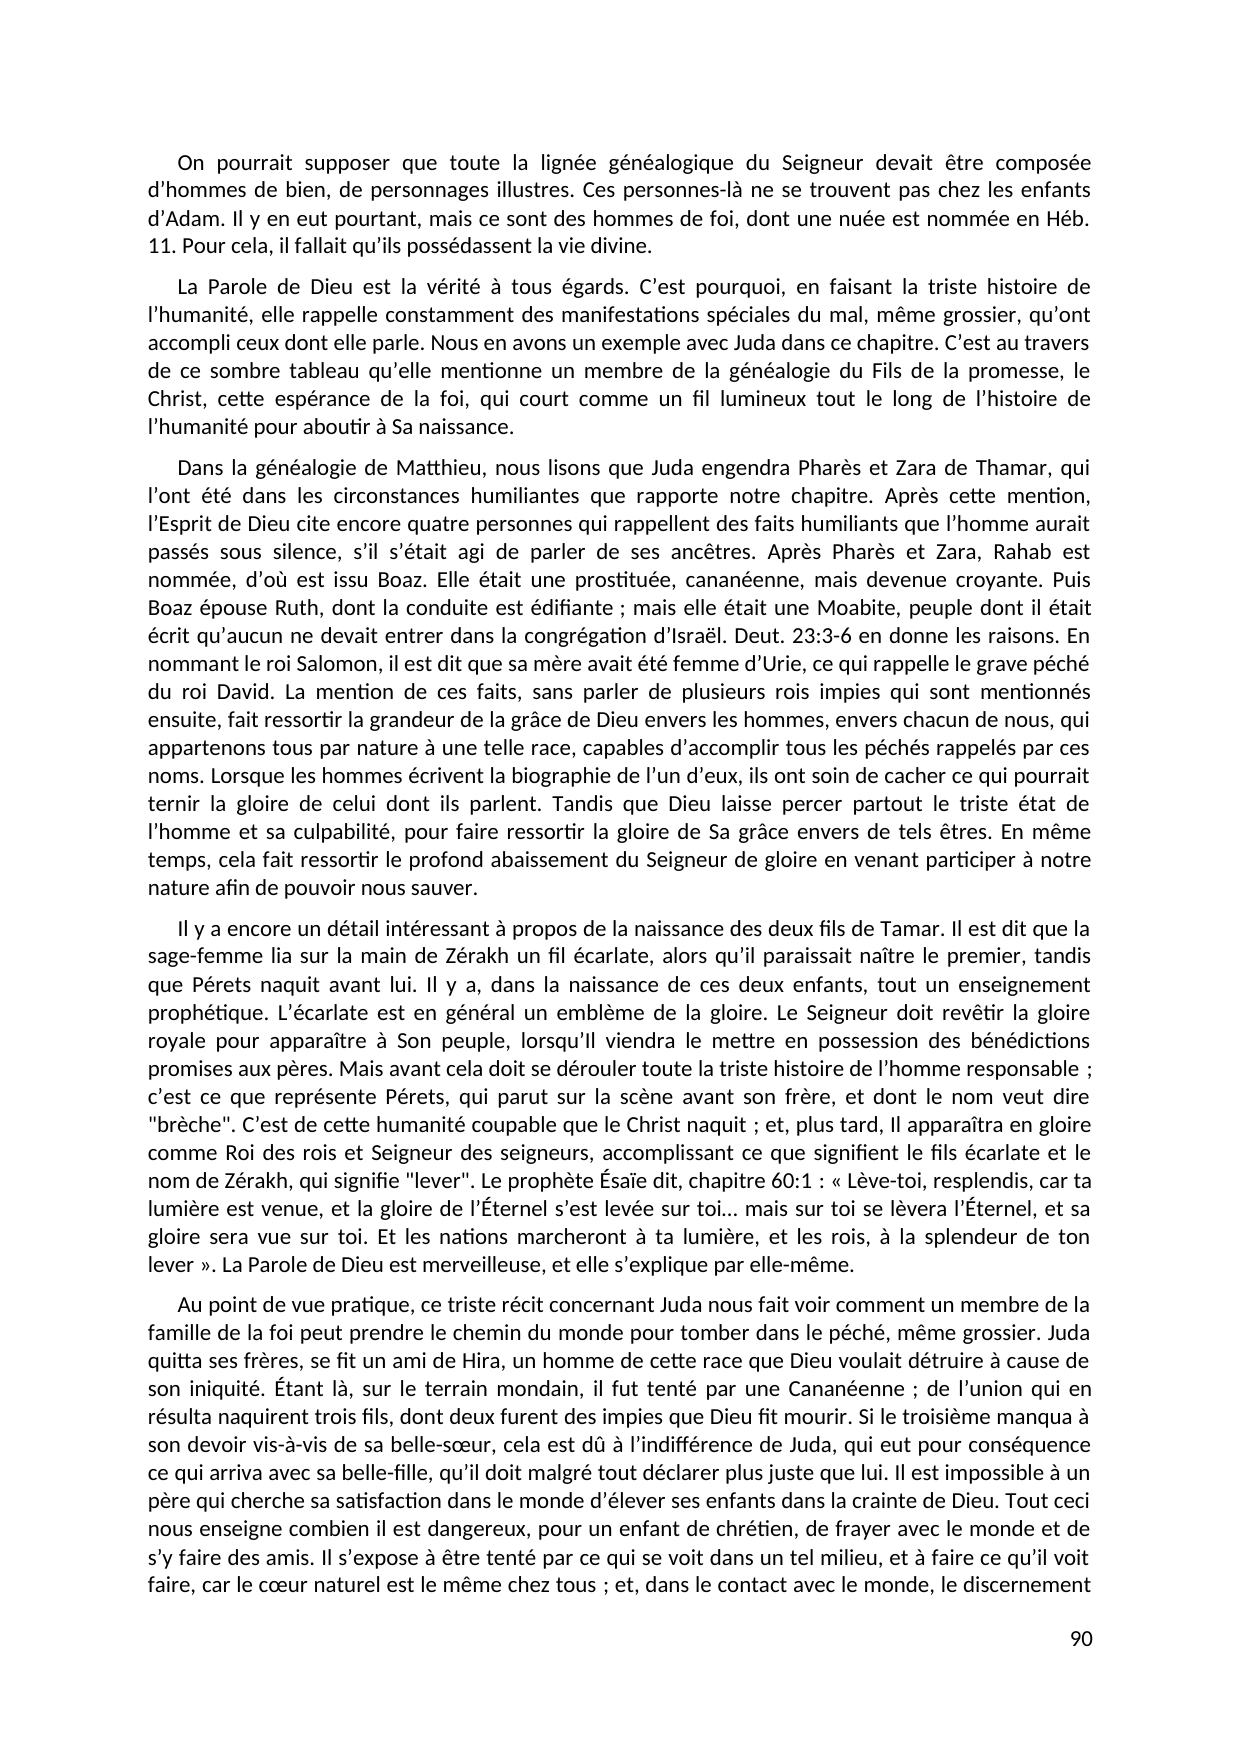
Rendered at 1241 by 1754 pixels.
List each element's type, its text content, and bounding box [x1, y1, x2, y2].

text Dans la généalogie de Matthieu, nous lisons que Juda engendra Pharès et Zara de Thamar, qui l’ont été dans les circonstances humiliantes que rapporte notre chapitre. Après cette mention, l’Esprit de Dieu cite encore quatre personnes qui rappellent des faits humiliants que l’homme aurait passés sous silence, s’il s’était agi de parler de ses ancêtres. Après Pharès et Zara, Rahab est nommée, d’où est issu Boaz. Elle était une prostituée, cananéenne, mais devenue croyante. Puis Boaz épouse Ruth, dont la conduite est édifiante ; mais elle était une Moabite, peuple dont il était écrit qu’aucun ne devait entrer dans la congrégation d’Israël. Deut. 23:3-6 en donne les raisons. En nommant le roi Salomon, il est dit que sa mère avait été femme d’Urie, ce qui rappelle le grave péché du roi David. La mention de ces faits, sans parler de plusieurs rois impies qui sont mentionnés ensuite, fait ressortir la grandeur de la grâce de Dieu envers les hommes, envers chacun de nous, qui appartenons tous par nature à une telle race, capables d’accomplir tous les péchés rappelés par ces noms. Lorsque les hommes écrivent la biographie de l’un d’eux, ils ont soin de cacher ce qui pourrait ternir la gloire de celui dont ils parlent. Tandis que Dieu laisse percer partout le triste état de l’homme et sa culpabilité, pour faire ressortir la gloire de Sa grâce envers de tels êtres. En même temps, cela fait ressortir le profond abaissement du Seigneur de gloire en venant participer à notre nature afin de pouvoir nous sauver. [148, 453, 1093, 901]
text La Parole de Dieu est la vérité à tous égards. C’est pourquoi, en faisant la triste histoire de l’humanité, elle rappelle constamment des manifestations spéciales du mal, même grossier, qu’ont accompli ceux dont elle parle. Nous en avons un exemple avec Juda dans ce chapitre. C’est au travers de ce sombre tableau qu’elle mentionne un membre de la généalogie du Fils de la promesse, le Christ, cette espérance de la foi, qui court comme un fil lumineux tout le long de l’histoire de l’humanité pour aboutir à Sa naissance. [148, 272, 1093, 440]
text Il y a encore un détail intéressant à propos de la naissance des deux fils de Tamar. Il est dit que la sage-femme lia sur la main de Zérakh un fil écarlate, alors qu’il paraissait naître le premier, tandis que Pérets naquit avant lui. Il y a, dans la naissance de ces deux enfants, tout un enseignement prophétique. L’écarlate est en général un emblème de la gloire. Le Seigneur doit revêtir la gloire royale pour apparaître à Son peuple, lorsqu’Il viendra le mettre en possession des bénédictions promises aux pères. Mais avant cela doit se dérouler toute la triste histoire de l’homme responsable ; c’est ce que représente Pérets, qui parut sur la scène avant son frère, et dont le nom veut dire "brèche". C’est de cette humanité coupable que le Christ naquit ; et, plus tard, Il apparaîtra en gloire comme Roi des rois et Seigneur des seigneurs, accomplissant ce que signifient le fils écarlate et le nom de Zérakh, qui signifie "lever". Le prophète Ésaïe dit, chapitre 60:1 : « Lève-toi, resplendis, car ta lumière est venue, et la gloire de l’Éternel s’est levée sur toi… mais sur toi se lèvera l’Éternel, et sa gloire sera vue sur toi. Et les nations marcheront à ta lumière, et les rois, à la splendeur de ton lever ». La Parole de Dieu est merveilleuse, et elle s’explique par elle-même. [148, 914, 1093, 1278]
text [148, 1290, 1093, 1599]
text On pourrait supposer que toute la lignée généalogique du Seigneur devait être composée d’hommes de bien, de personnages illustres. Ces personnes-là ne se trouvent pas chez les enfants d’Adam. Il y en eut pourtant, mais ce sont des hommes de foi, dont une nuée est nommée en Héb. 11. Pour cela, il fallait qu’ils possédassent la vie divine. [148, 148, 1093, 260]
